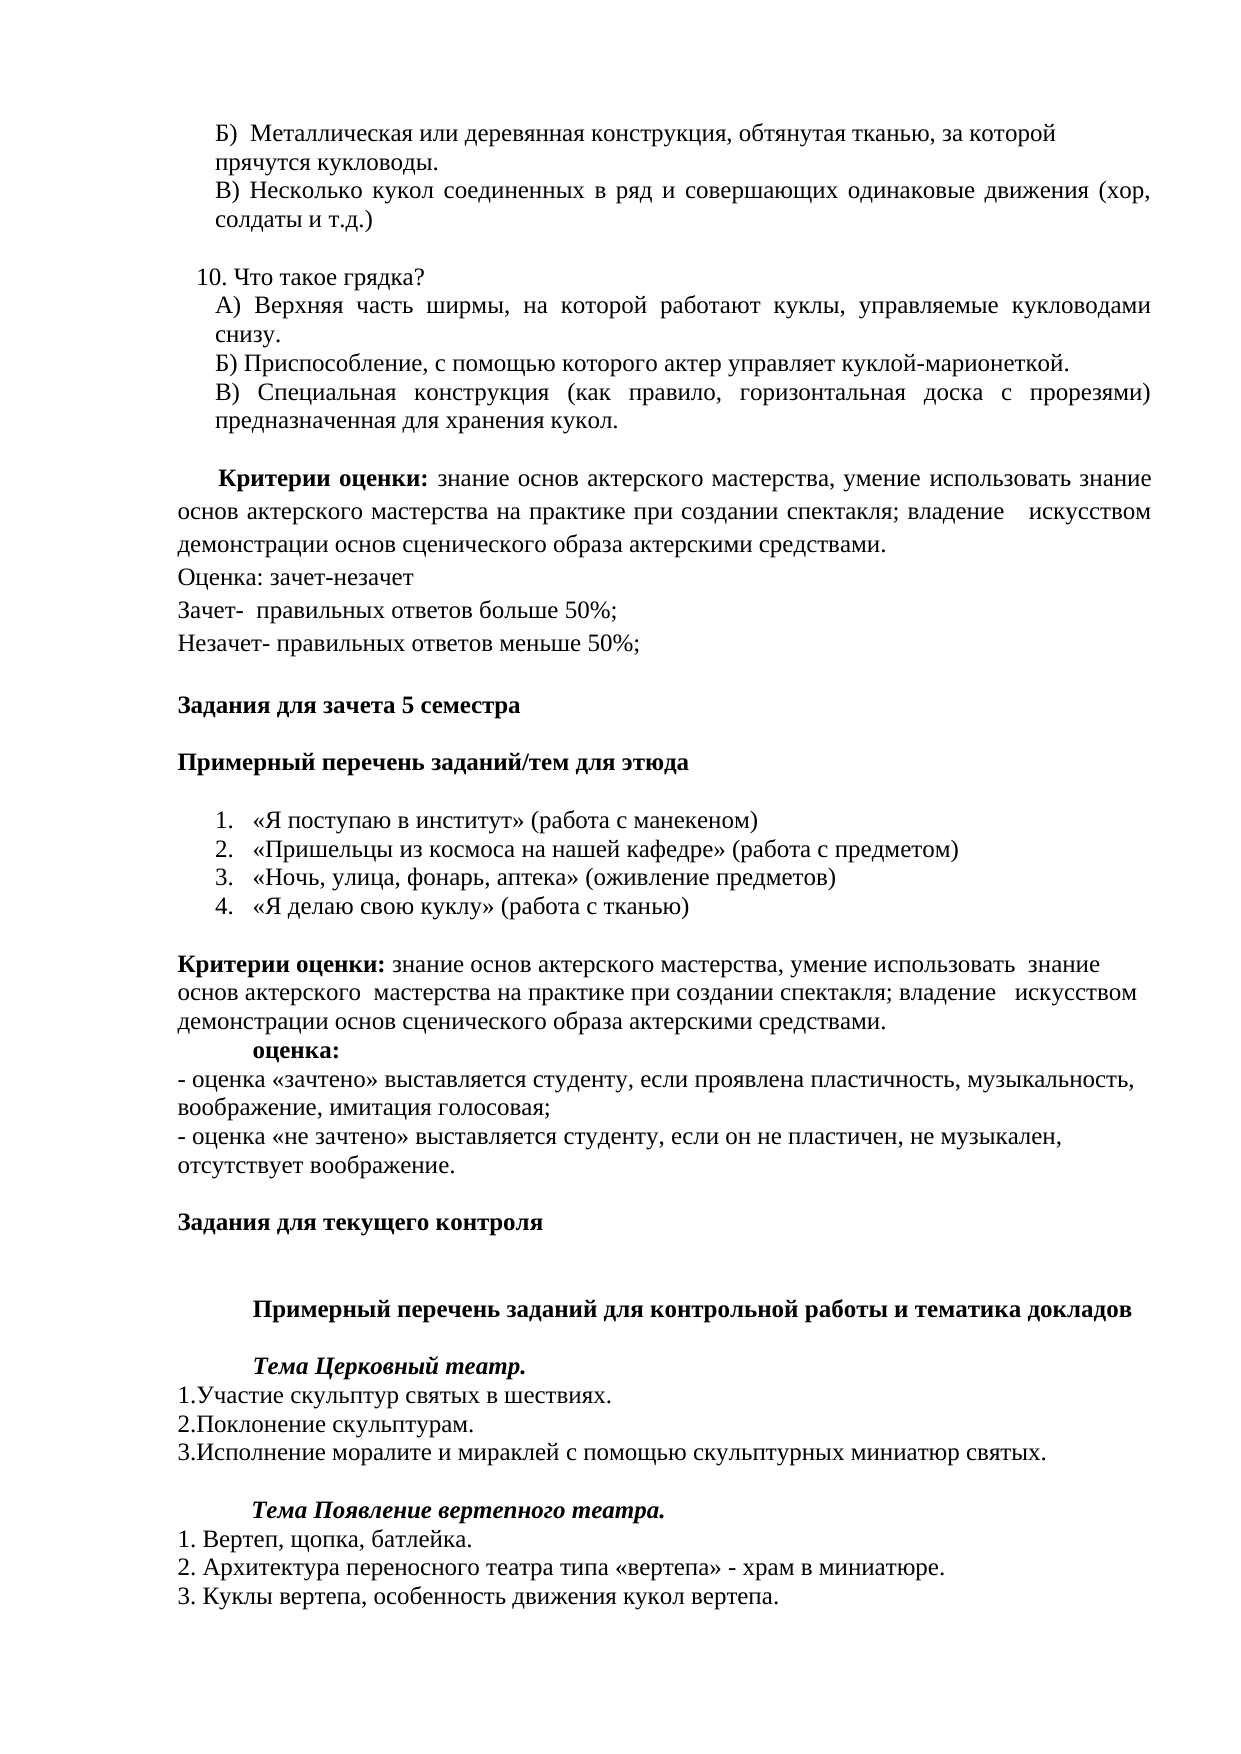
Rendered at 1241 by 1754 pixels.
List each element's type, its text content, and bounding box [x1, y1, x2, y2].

text 2.Поклонение скульптурам. [177, 1409, 1152, 1437]
text 1.Участие скульптур святых в шествиях. [177, 1380, 1152, 1409]
text Примерный перечень заданий/тем для этюда [177, 747, 1152, 776]
text Б) Приспособление, с помощью которого актер управляет куклой-марионеткой. [215, 348, 1152, 377]
list «Я делаю свою куклу» (работа с тканью) [215, 891, 1152, 920]
text Примерный перечень заданий для контрольной работы и тематика докладов [177, 1294, 1152, 1322]
text Незачет- правильных ответов меньше 50%; [177, 628, 1152, 657]
text 2. Архитектура переносного театра типа «вертепа» - храм в миниатюре. [177, 1552, 1152, 1581]
text Тема Церковный театр. [177, 1351, 1152, 1380]
text А) Верхняя часть ширмы, на которой работают куклы, управляемые кукловодами снизу. [215, 291, 1152, 348]
text 3. Куклы вертепа, особенность движения кукол вертепа. [177, 1581, 1152, 1610]
text оценка: [252, 1035, 1152, 1064]
text Критерии оценки: знание основ актерского мастерства, умение использовать знание основ актерского мастерства на практике при создании спектакля; владение искусством демонстрации основ сценического образа актерскими средствами. [177, 949, 1152, 1035]
text Зачет- правильных ответов больше 50%; [177, 595, 1152, 624]
text Критерии оценки: знание основ актерского мастерства, умение использовать знание основ актерского мастерства на практике при создании спектакля; владение искусством демонстрации основ сценического образа актерскими средствами. [177, 463, 1152, 558]
list «Пришельцы из космоса на нашей кафедре» (работа с предметом) [215, 834, 1152, 862]
text Тема Появление вертепного театра. [177, 1495, 1152, 1524]
text 1. Вертеп, щопка, батлейка. [177, 1524, 1152, 1552]
list «Я поступаю в институт» (работа с манекеном) [215, 805, 1152, 834]
list Что такое грядка? [196, 262, 1152, 291]
list «Ночь, улица, фонарь, аптека» (оживление предметов) [215, 862, 1152, 891]
text Задания для зачета 5 семестра [177, 690, 1152, 719]
text В) Несколько кукол соединенных в ряд и совершающих одинаковые движения (хор, солдаты и т.д.) [215, 176, 1152, 233]
text - оценка «не зачтено» выставляется студенту, если он не пластичен, не музыкален, отсутствует воображение. [177, 1121, 1152, 1179]
text Оценка: зачет-незачет [177, 562, 1152, 591]
text Задания для текущего контроля [177, 1207, 1152, 1236]
text Б) Металлическая или деревянная конструкция, обтянутая тканью, за которой прячутся кукловоды. [215, 118, 1152, 176]
text - оценка «зачтено» выставляется студенту, если проявлена пластичность, музыкальность, воображение, имитация голосовая; [177, 1064, 1152, 1121]
text В) Специальная конструкция (как правило, горизонтальная доска с прорезями) предназначенная для хранения кукол. [215, 377, 1152, 434]
text 3.Исполнение моралите и мираклей с помощью скульптурных миниатюр святых. [177, 1437, 1152, 1466]
